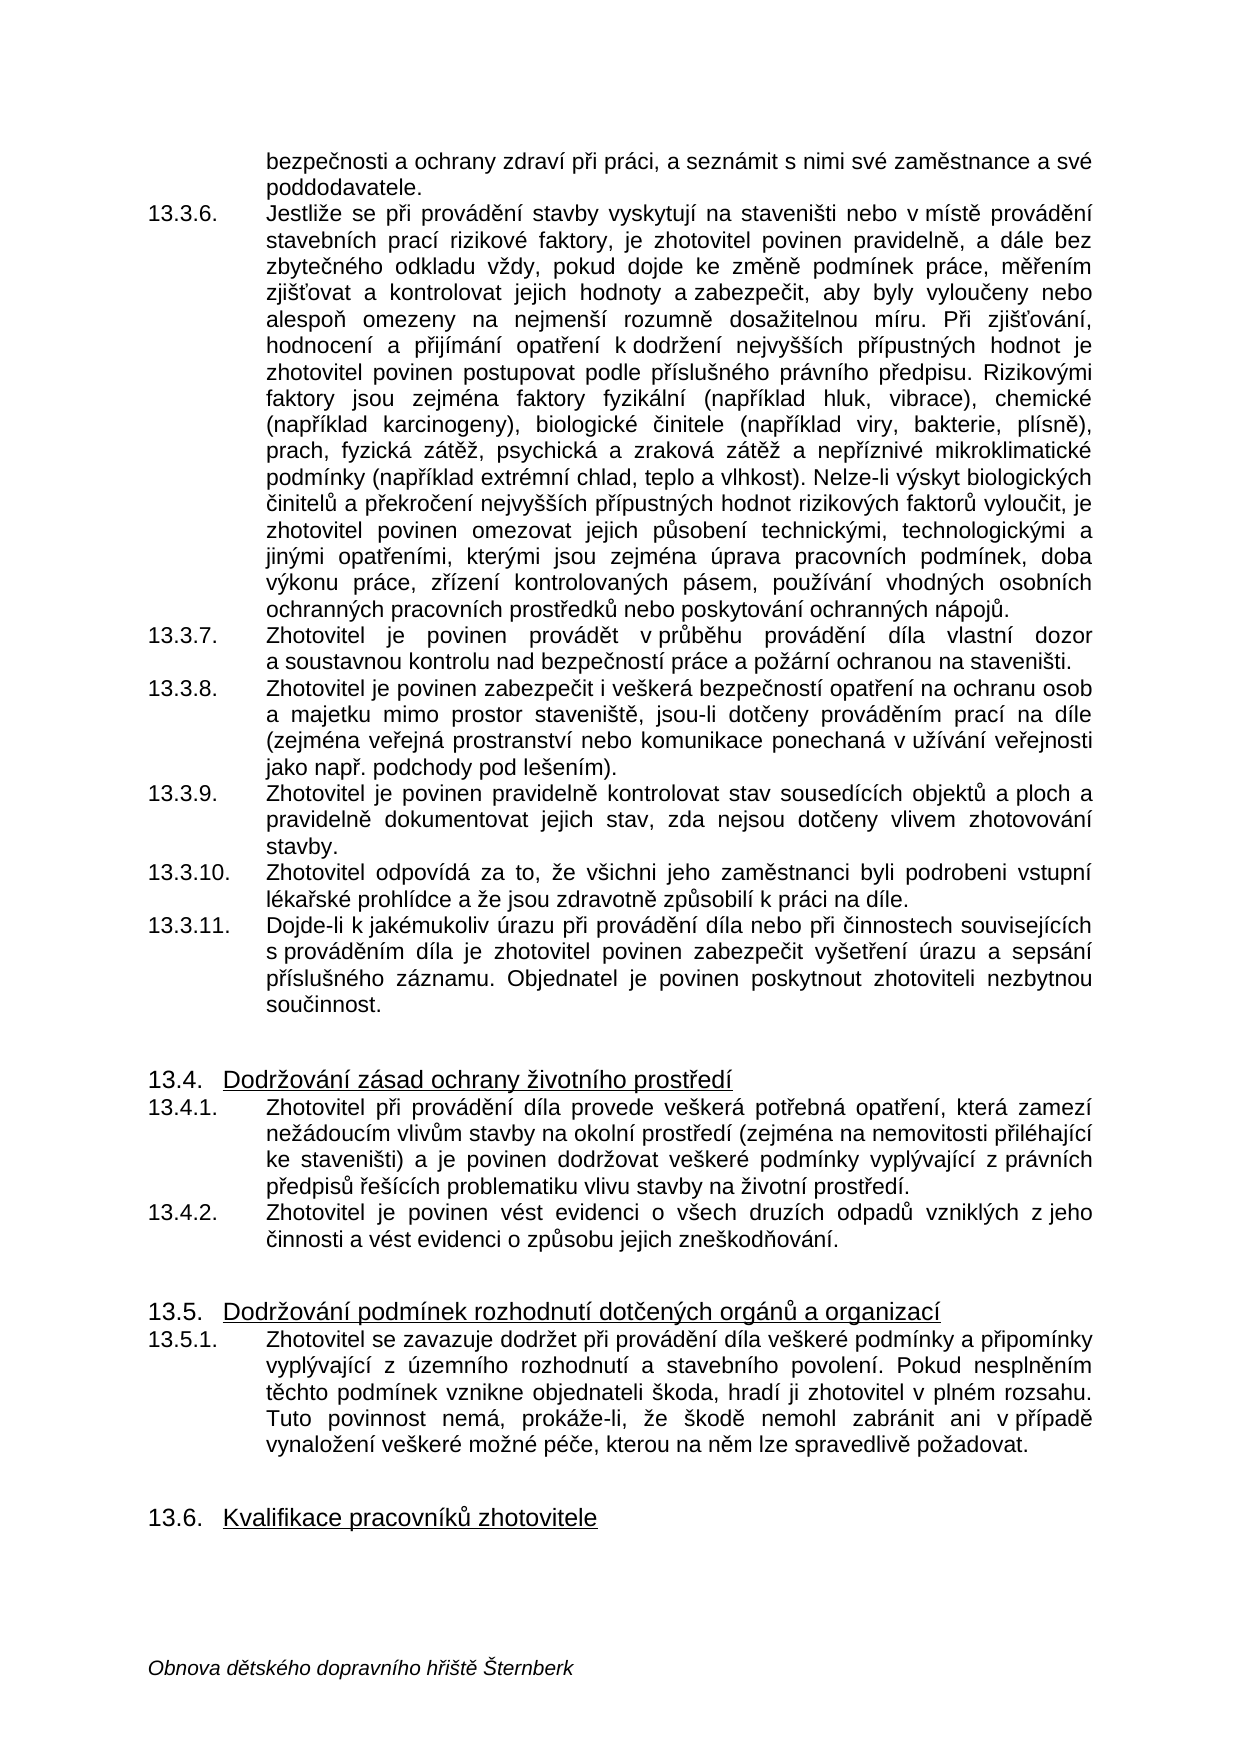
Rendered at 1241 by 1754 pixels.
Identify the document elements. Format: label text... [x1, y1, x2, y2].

list Dodržování zásad ochrany životního prostředí [148, 1065, 1093, 1094]
list Zhotovitel se zavazuje dodržet při provádění díla veškeré podmínky a připomínky vyplývající z územního rozhodnutí a stavebního povolení. Pokud nesplněním těchto podmínek vznikne objednateli škoda, hradí ji zhotovitel v plném rozsahu. Tuto povinnost nemá, prokáže-li, že škodě nemohl zabránit ani v případě vynaložení veškeré možné péče, kterou na něm lze spravedlivě požadovat. [148, 1326, 1093, 1457]
list Zhotovitel je povinen pravidelně kontrolovat stav sousedících objektů a ploch a pravidelně dokumentovat jejich stav, zda nejsou dotčeny vlivem zhotovování stavby. [148, 780, 1093, 859]
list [148, 148, 1093, 200]
list Zhotovitel je povinen zabezpečit i veškerá bezpečností opatření na ochranu osob a majetku mimo prostor staveniště, jsou-li dotčeny prováděním prací na díle (zejména veřejná prostranství nebo komunikace ponechaná v užívání veřejnosti jako např. podchody pod lešením). [148, 675, 1093, 780]
list Zhotovitel odpovídá za to, že všichni jeho zaměstnanci byli podrobeni vstupní lékařské prohlídce a že jsou zdravotně způsobilí k práci na díle. [148, 859, 1093, 912]
list Jestliže se při provádění stavby vyskytují na staveništi nebo v místě provádění stavebních prací rizikové faktory, je zhotovitel povinen pravidelně, a dále bez zbytečného odkladu vždy, pokud dojde ke změně podmínek práce, měřením zjišťovat a kontrolovat jejich hodnoty a zabezpečit, aby byly vyloučeny nebo alespoň omezeny na nejmenší rozumně dosažitelnou míru. Při zjišťování, hodnocení a přijímání opatření k dodržení nejvyšších přípustných hodnot je zhotovitel povinen postupovat podle příslušného právního předpisu. Rizikovými faktory jsou zejména faktory fyzikální (například hluk, vibrace), chemické (například karcinogeny), biologické činitele (například viry, bakterie, plísně), prach, fyzická zátěž, psychická a zraková zátěž a nepříznivé mikroklimatické podmínky (například extrémní chlad, teplo a vlhkost). Nelze-li výskyt biologických činitelů a překročení nejvyšších přípustných hodnot rizikových faktorů vyloučit, je zhotovitel povinen omezovat jejich působení technickými, technologickými a jinými opatřeními, kterými jsou zejména úprava pracovních podmínek, doba výkonu práce, zřízení kontrolovaných pásem, používání vhodných osobních ochranných pracovních prostředků nebo poskytování ochranných nápojů. [148, 200, 1093, 622]
list Zhotovitel je povinen provádět v průběhu provádění díla vlastní dozor a soustavnou kontrolu nad bezpečností práce a požární ochranou na staveništi. [148, 622, 1093, 675]
list Zhotovitel je povinen vést evidenci o všech druzích odpadů vzniklých z jeho činnosti a vést evidenci o způsobu jejich zneškodňování. [148, 1199, 1093, 1252]
list Dojde-li k jakémukoliv úrazu při provádění díla nebo při činnostech souvisejících s prováděním díla je zhotovitel povinen zabezpečit vyšetření úrazu a sepsání příslušného záznamu. Objednatel je povinen poskytnout zhotoviteli nezbytnou součinnost. [148, 912, 1093, 1017]
list Kvalifikace pracovníků zhotovitele [148, 1503, 1093, 1531]
list Dodržování podmínek rozhodnutí dotčených orgánů a organizací [148, 1297, 1093, 1326]
list Zhotovitel při provádění díla provede veškerá potřebná opatření, která zamezí nežádoucím vlivům stavby na okolní prostředí (zejména na nemovitosti přiléhající ke staveništi) a je povinen dodržovat veškeré podmínky vyplývající z právních předpisů řešících problematiku vlivu stavby na životní prostředí. [148, 1094, 1093, 1199]
